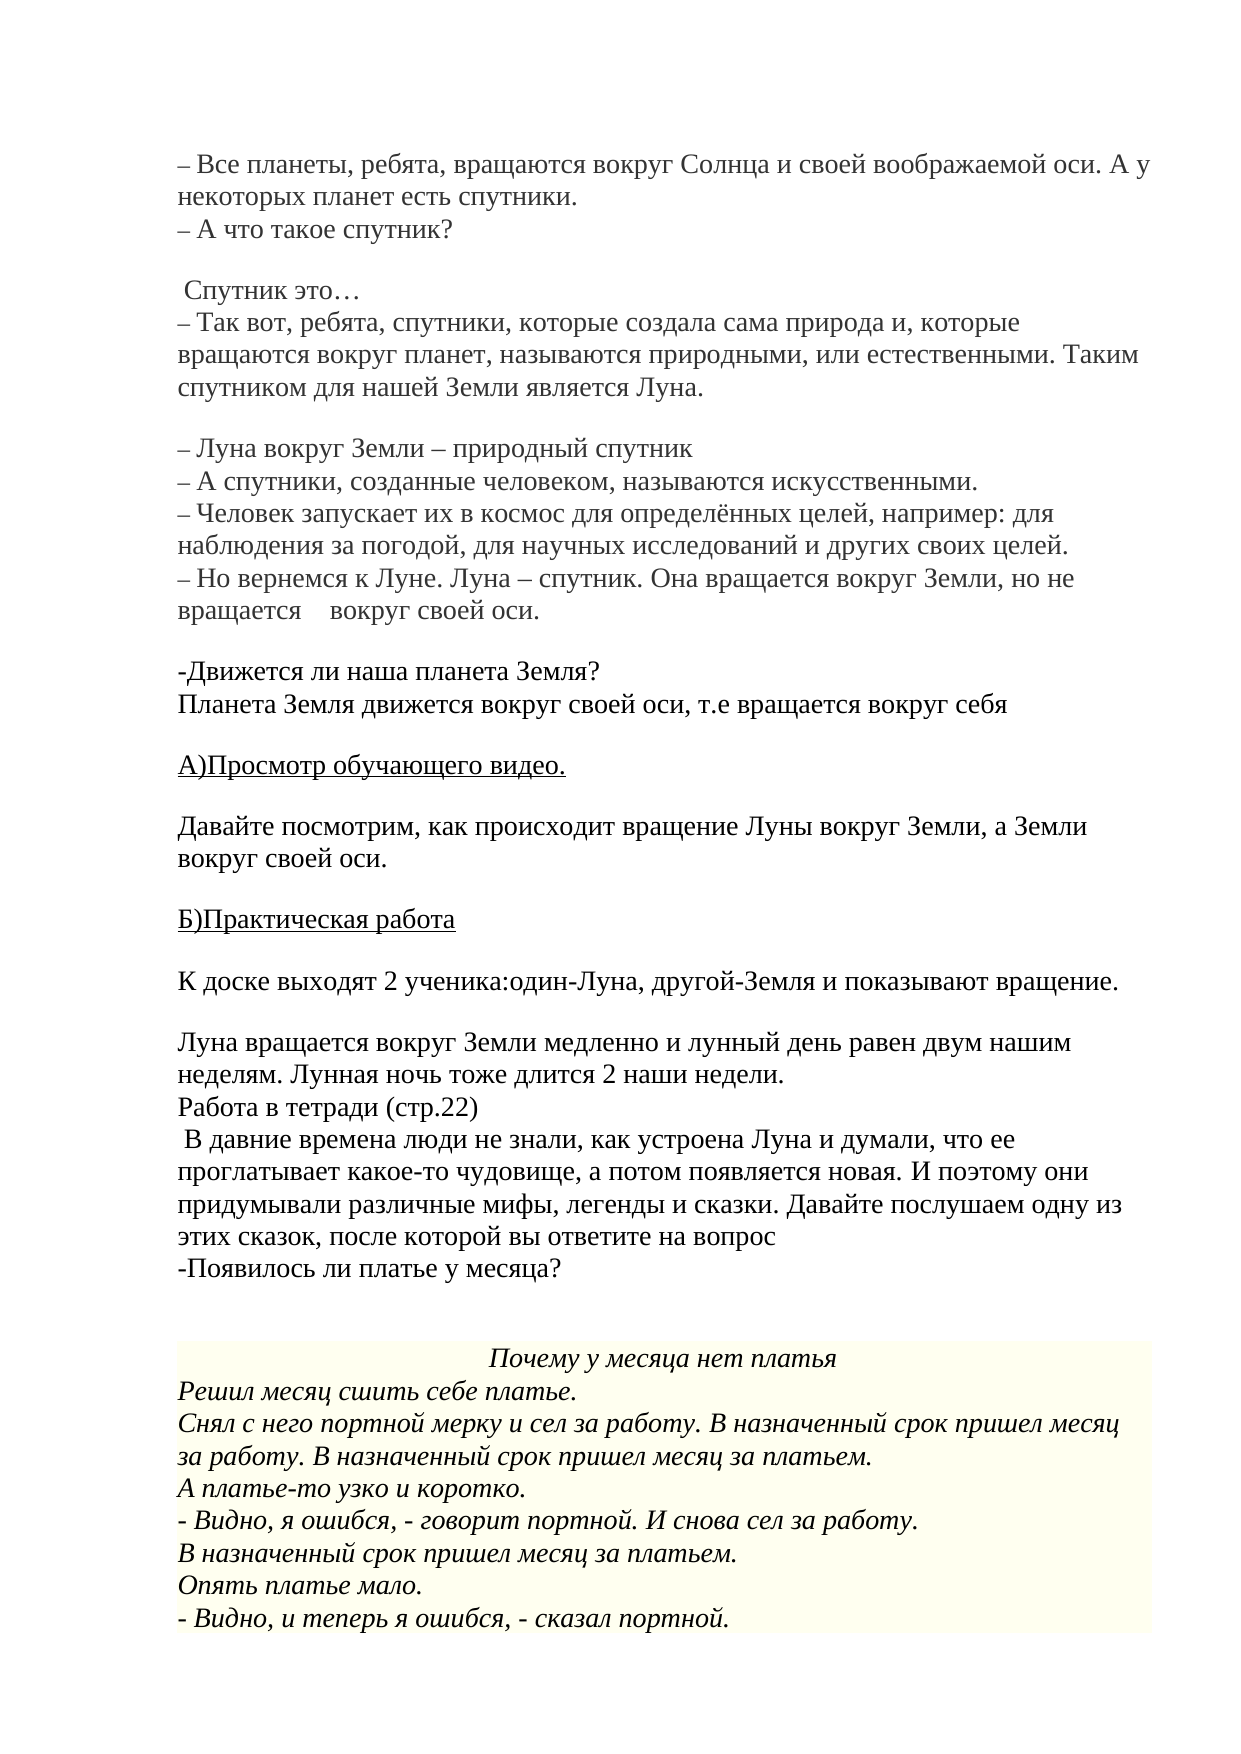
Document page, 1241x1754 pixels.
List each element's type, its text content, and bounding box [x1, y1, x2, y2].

text -Появилось ли платье у месяца? [177, 1252, 1152, 1284]
text Почему у месяца нет платья [177, 1341, 1152, 1374]
text А)Просмотр обучающего видео. [177, 748, 1152, 780]
text – Так вот, ребята, спутники, которые создала сама природа и, которые вращаются вокруг планет, называются природными, или естественными. Таким спутником для нашей Земли является Луна. [177, 305, 1152, 402]
text Б)Практическая работа [177, 902, 1152, 935]
text Давайте посмотрим, как происходит вращение Луны вокруг Земли, а Земли вокруг своей оси. [177, 809, 1152, 874]
text – А спутники, созданные человеком, называются искусственными. [177, 463, 1152, 496]
text Луна вращается вокруг Земли медленно и лунный день равен двум нашим неделям. Лунная ночь тоже длится 2 наши недели. [177, 1025, 1152, 1089]
text Планета Земля движется вокруг своей оси, т.е вращается вокруг себя [177, 687, 1152, 719]
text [177, 1374, 1152, 1633]
text – Луна вокруг Земли – природный спутник [177, 431, 1152, 463]
text Спутник это… [177, 273, 1152, 305]
text Работа в тетради (стр.22) [177, 1089, 1152, 1122]
text В давние времена люди не знали, как устроена Луна и думали, что ее проглатывает какое-то чудовище, а потом появляется новая. И поэтому они придумывали различные мифы, легенды и сказки. Давайте послушаем одну из этих сказок, после которой вы ответите на вопрос [177, 1122, 1152, 1252]
text – Все планеты, ребята, вращаются вокруг Солнца и своей воображаемой оси. А у некоторых планет есть спутники. [177, 147, 1152, 212]
text -Движется ли наша планета Земля? [177, 654, 1152, 687]
text К доске выходят 2 ученика:один-Луна, другой-Земля и показывают вращение. [177, 964, 1152, 996]
text – Но вернемся к Луне. Луна – спутник. Она вращается вокруг Земли, но не вращается вокруг своей оси. [177, 561, 1152, 626]
text – А что такое спутник? [177, 212, 1152, 244]
text – Человек запускает их в космос для определённых целей, например: для наблюдения за погодой, для научных исследований и других своих целей. [177, 496, 1152, 561]
